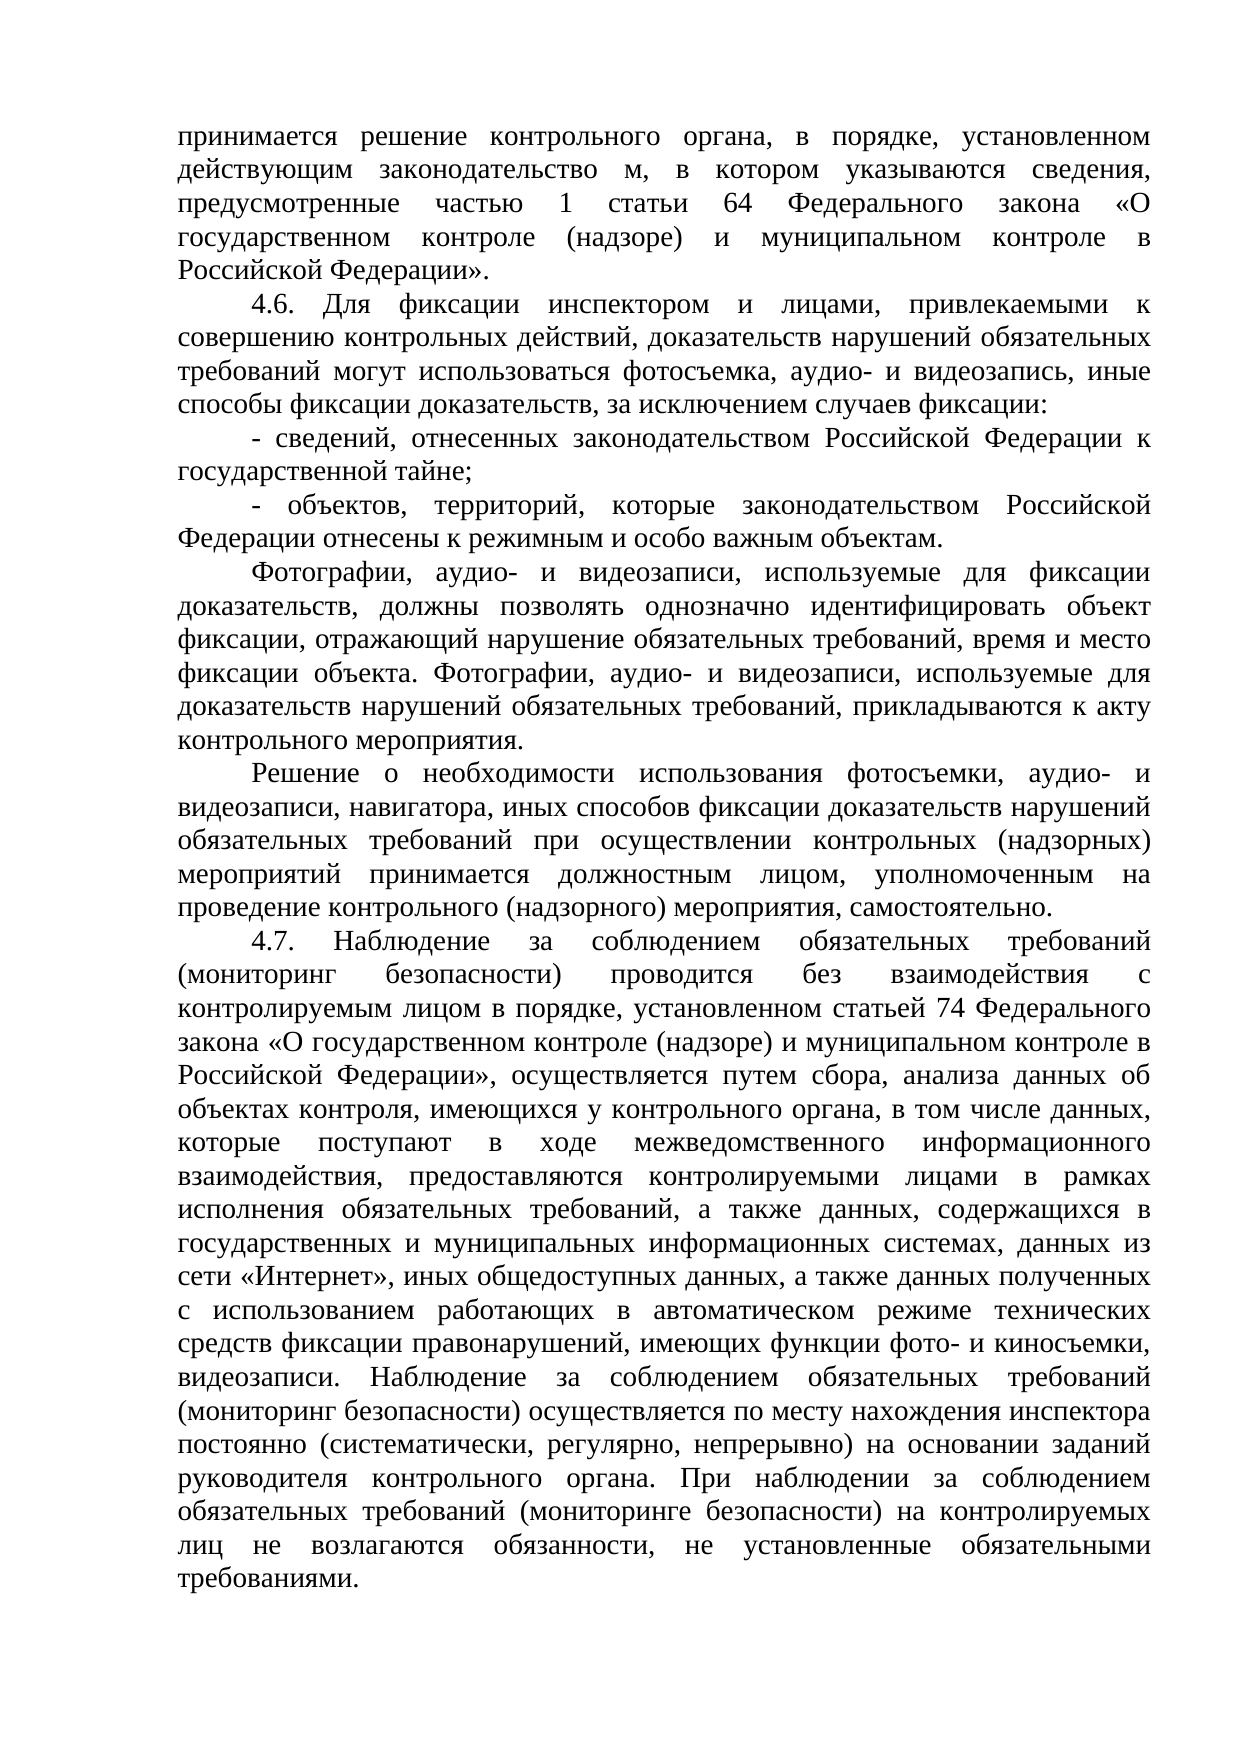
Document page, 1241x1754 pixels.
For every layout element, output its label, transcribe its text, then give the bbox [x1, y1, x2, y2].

text 4.7. Наблюдение за соблюдением обязательных требований (мониторинг безопасности) проводится без взаимодействия с контролируемым лицом в порядке, установленном статьей 74 Федерального закона «О государственном контроле (надзоре) и муниципальном контроле в Российской Федерации», осуществляется путем сбора, анализа данных об объектах контроля, имеющихся у контрольного органа, в том числе данных, которые поступают в ходе межведомственного информационного взаимодействия, предоставляются контролируемыми лицами в рамках исполнения обязательных требований, а также данных, содержащихся в государственных и муниципальных информационных системах, данных из сети «Интернет», иных общедоступных данных, а также данных полученных с использованием работающих в автоматическом режиме технических средств фиксации правонарушений, имеющих функции фото- и киносъемки, видеозаписи. Наблюдение за соблюдением обязательных требований (мониторинг безопасности) осуществляется по месту нахождения инспектора постоянно (систематически, регулярно, непрерывно) на основании заданий руководителя контрольного органа. При наблюдении за соблюдением обязательных требований (мониторинге безопасности) на контролируемых лиц не возлагаются обязанности, не установленные обязательными требованиями. [177, 923, 1152, 1594]
text Решение о необходимости использования фотосъемки, аудио- и видеозаписи, навигатора, иных способов фиксации доказательств нарушений обязательных требований при осуществлении контрольных (надзорных) мероприятий принимается должностным лицом, уполномоченным на проведение контрольного (надзорного) мероприятия, самостоятельно. [177, 755, 1152, 923]
text - сведений, отнесенных законодательством Российской Федерации к государственной тайне; [177, 420, 1152, 487]
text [177, 118, 1152, 286]
text - объектов, территорий, которые законодательством Российской Федерации отнесены к режимным и особо важным объектам. [177, 487, 1152, 554]
text 4.6. Для фиксации инспектором и лицами, привлекаемыми к совершению контрольных действий, доказательств нарушений обязательных требований могут использоваться фотосъемка, аудио- и видеозапись, иные способы фиксации доказательств, за исключением случаев фиксации: [177, 286, 1152, 420]
text Фотографии, аудио- и видеозаписи, используемые для фиксации доказательств, должны позволять однозначно идентифицировать объект фиксации, отражающий нарушение обязательных требований, время и место фиксации объекта. Фотографии, аудио- и видеозаписи, используемые для доказательств нарушений обязательных требований, прикладываются к акту контрольного мероприятия. [177, 554, 1152, 755]
